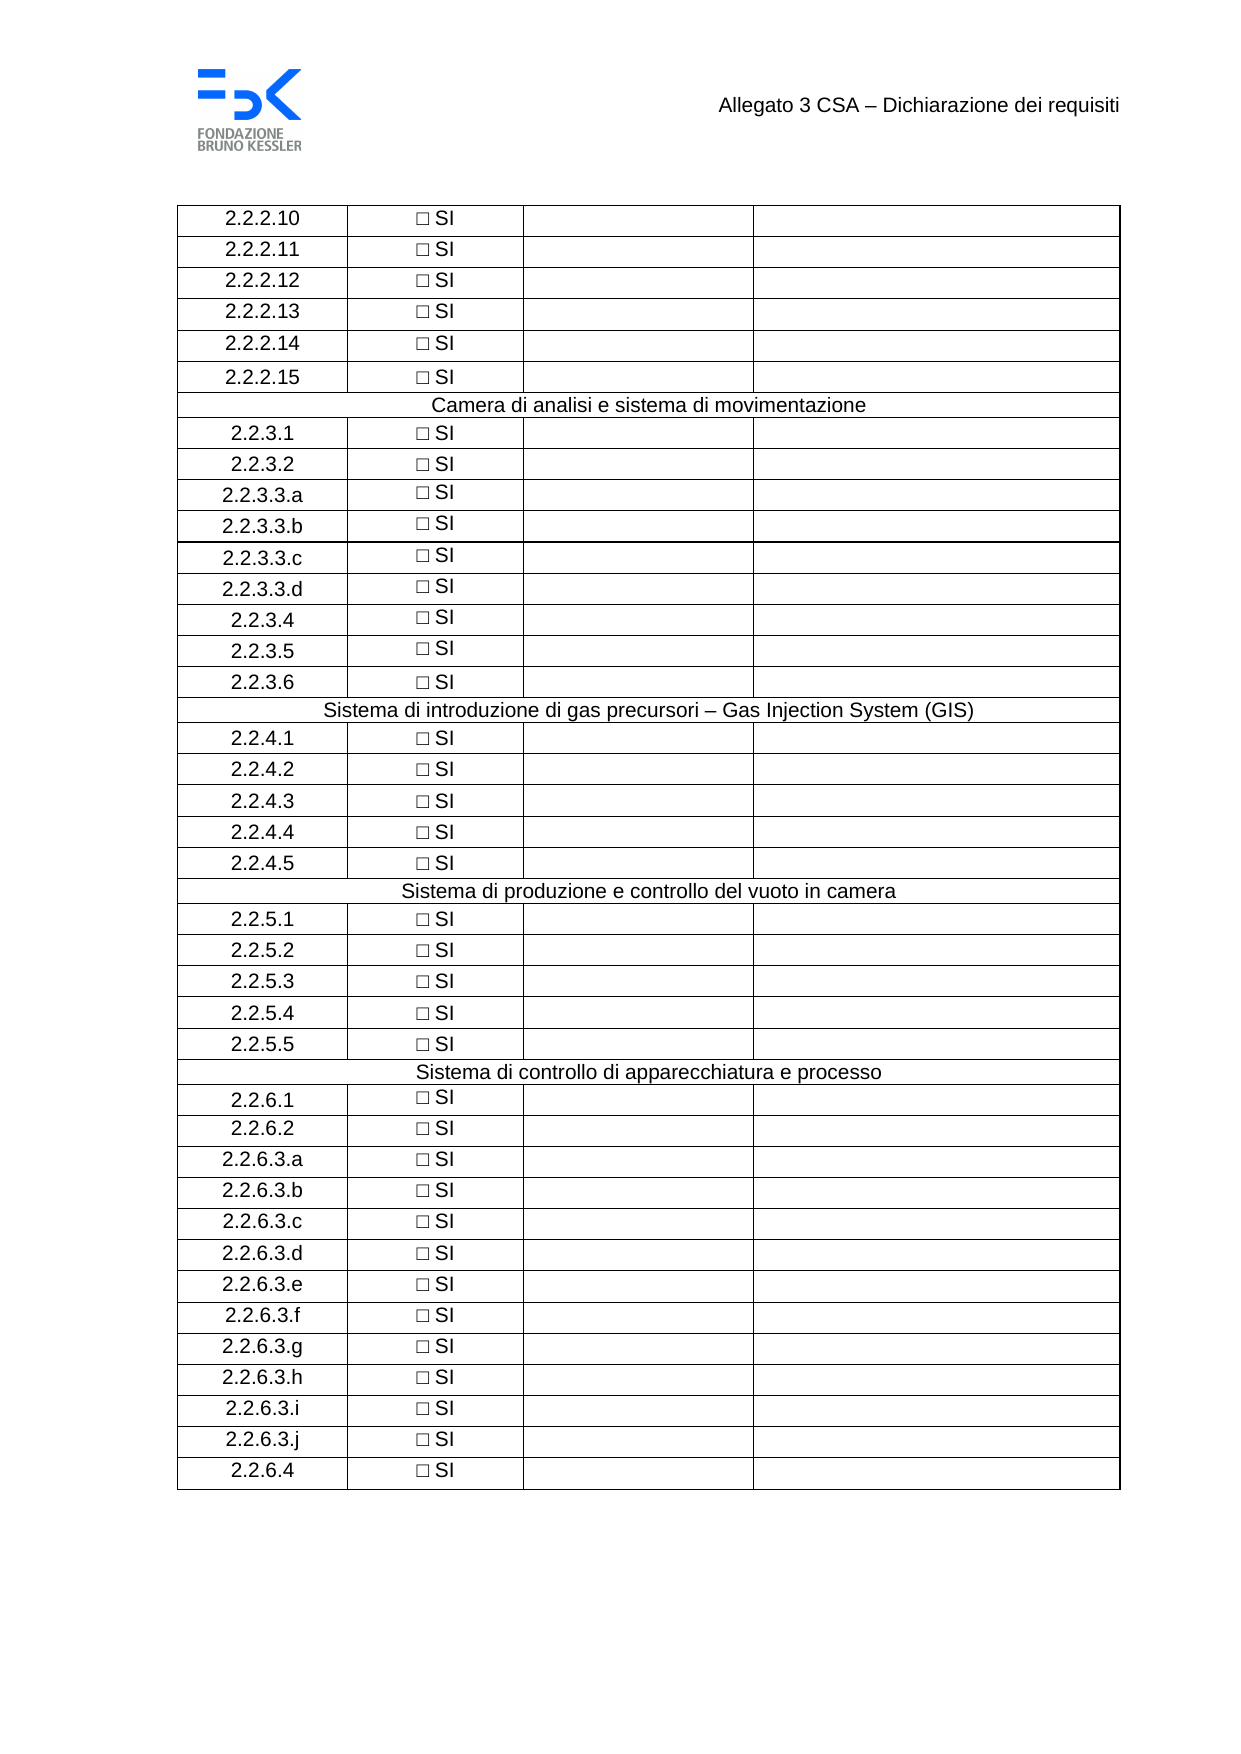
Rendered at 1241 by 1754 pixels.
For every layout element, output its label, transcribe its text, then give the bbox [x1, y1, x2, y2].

table_cell 2.2.2.10 [178, 206, 347, 236]
table_cell [524, 904, 753, 934]
table_cell 2.2.6.3.d [178, 1240, 347, 1270]
table_cell 2.2.4.3 [178, 785, 347, 816]
table_cell □ SI [348, 935, 523, 965]
table_cell □ SI [348, 1303, 523, 1333]
table_cell [524, 237, 753, 267]
table_cell [524, 605, 753, 635]
table_cell 2.2.3.3.d [178, 574, 347, 604]
table_cell [754, 574, 1119, 604]
table_cell [754, 299, 1119, 329]
table_cell □ SI [348, 667, 523, 697]
table_cell [754, 1116, 1119, 1146]
table_cell 2.2.6.3.h [178, 1365, 347, 1395]
table_cell [524, 723, 753, 753]
table_cell 2.2.3.3.c [178, 543, 347, 572]
table_cell [754, 1147, 1119, 1177]
table_cell □ SI [348, 1029, 523, 1058]
table_cell [754, 1029, 1119, 1058]
table_cell [524, 754, 753, 784]
table_cell □ SI [348, 1209, 523, 1239]
table_cell [754, 636, 1119, 666]
table_cell [754, 362, 1119, 392]
table_cell 2.2.5.5 [178, 1029, 347, 1058]
table_cell [754, 785, 1119, 816]
table_cell [754, 605, 1119, 635]
table_cell 2.2.3.2 [178, 449, 347, 479]
table_cell [754, 511, 1119, 541]
table_cell 2.2.6.3.i [178, 1396, 347, 1426]
table_cell □ SI [348, 480, 523, 510]
table_cell [524, 1365, 753, 1395]
table_cell [754, 723, 1119, 753]
table_cell [524, 1334, 753, 1364]
table_cell 2.2.4.2 [178, 754, 347, 784]
table_cell 2.2.6.3.b [178, 1178, 347, 1208]
table_cell 2.2.6.3.j [178, 1427, 347, 1457]
table_cell [754, 480, 1119, 510]
table_cell [524, 966, 753, 996]
table_cell [524, 785, 753, 816]
table_cell □ SI [348, 997, 523, 1027]
table_cell 2.2.4.1 [178, 723, 347, 753]
table_cell [754, 904, 1119, 934]
table_cell 2.2.2.15 [178, 362, 347, 392]
table_cell [524, 511, 753, 541]
table_cell [754, 1458, 1119, 1488]
table_cell [754, 268, 1119, 298]
table_cell [524, 268, 753, 298]
table_cell □ SI [348, 1271, 523, 1302]
table_cell [524, 480, 753, 510]
table_cell □ SI [348, 449, 523, 479]
table_cell [524, 449, 753, 479]
table_cell □ SI [348, 362, 523, 392]
table_cell □ SI [348, 331, 523, 361]
table_cell [524, 997, 753, 1027]
table_cell [754, 1334, 1119, 1364]
table_cell [754, 237, 1119, 267]
table_cell [524, 935, 753, 965]
table_cell [754, 206, 1119, 236]
table_cell [524, 543, 753, 572]
table_cell 2.2.6.3.f [178, 1303, 347, 1333]
table_cell [524, 848, 753, 878]
table_cell □ SI [348, 636, 523, 666]
table_cell [524, 1209, 753, 1239]
table_cell □ SI [348, 574, 523, 604]
table_cell [524, 667, 753, 697]
table_cell 2.2.3.6 [178, 667, 347, 697]
table_cell [754, 449, 1119, 479]
table_cell [524, 817, 753, 847]
table_cell [524, 299, 753, 329]
table_cell 2.2.5.3 [178, 966, 347, 996]
table_cell [524, 1458, 753, 1488]
table_cell □ SI [348, 418, 523, 448]
table_cell [754, 1240, 1119, 1270]
table_cell 2.2.6.3.a [178, 1147, 347, 1177]
table_cell [754, 1085, 1119, 1115]
table_cell [524, 1178, 753, 1208]
table_cell [524, 1271, 753, 1302]
picture [198, 69, 302, 151]
table_cell [754, 1271, 1119, 1302]
table_cell [754, 1178, 1119, 1208]
table_cell [754, 966, 1119, 996]
table_cell □ SI [348, 1458, 523, 1488]
table_cell □ SI [348, 1116, 523, 1146]
table_cell 2.2.3.5 [178, 636, 347, 666]
table_cell □ SI [348, 1147, 523, 1177]
table_cell [754, 1209, 1119, 1239]
table_cell □ SI [348, 1240, 523, 1270]
table_cell □ SI [348, 1396, 523, 1426]
table_cell Camera di analisi e sistema di movimentazione [178, 393, 1119, 417]
table_cell Sistema di controllo di apparecchiatura e processo [178, 1060, 1119, 1083]
table_cell [524, 1085, 753, 1115]
table_cell [524, 1427, 753, 1457]
table_cell [524, 1303, 753, 1333]
table_cell 2.2.3.3.b [178, 511, 347, 541]
table_cell □ SI [348, 754, 523, 784]
table_cell 2.2.4.5 [178, 848, 347, 878]
table_cell □ SI [348, 605, 523, 635]
table_cell [524, 574, 753, 604]
table_cell Sistema di introduzione di gas precursori – Gas Injection System (GIS) [178, 698, 1119, 722]
table_cell [524, 331, 753, 361]
table_cell [524, 1240, 753, 1270]
table_cell □ SI [348, 848, 523, 878]
table_cell □ SI [348, 1085, 523, 1115]
table_cell [524, 362, 753, 392]
table_cell □ SI [348, 723, 523, 753]
table_cell [754, 817, 1119, 847]
table_cell Sistema di produzione e controllo del vuoto in camera [178, 879, 1119, 903]
table_cell 2.2.6.3.c [178, 1209, 347, 1239]
table_cell 2.2.2.14 [178, 331, 347, 361]
table_cell [524, 1147, 753, 1177]
table_cell 2.2.2.12 [178, 268, 347, 298]
table_cell 2.2.5.4 [178, 997, 347, 1027]
table_cell □ SI [348, 299, 523, 329]
table_cell [524, 636, 753, 666]
table_cell □ SI [348, 511, 523, 541]
table_cell [754, 1303, 1119, 1333]
table_cell 2.2.6.4 [178, 1458, 347, 1488]
table_cell □ SI [348, 966, 523, 996]
table_cell □ SI [348, 1178, 523, 1208]
table_cell □ SI [348, 543, 523, 572]
table_cell □ SI [348, 1427, 523, 1457]
table_cell [754, 1365, 1119, 1395]
table_cell 2.2.3.4 [178, 605, 347, 635]
table_cell [524, 1029, 753, 1058]
table_cell □ SI [348, 785, 523, 816]
table_cell [524, 1116, 753, 1146]
table_cell □ SI [348, 237, 523, 267]
table_cell 2.2.4.4 [178, 817, 347, 847]
table_cell 2.2.6.1 [178, 1085, 347, 1115]
table_cell 2.2.5.1 [178, 904, 347, 934]
table_cell [524, 206, 753, 236]
table_cell [754, 754, 1119, 784]
table_cell [754, 997, 1119, 1027]
table_cell [754, 418, 1119, 448]
table_cell 2.2.2.13 [178, 299, 347, 329]
table_cell □ SI [348, 268, 523, 298]
table_cell 2.2.6.3.e [178, 1271, 347, 1302]
table_cell 2.2.2.11 [178, 237, 347, 267]
table_cell [754, 848, 1119, 878]
table_cell 2.2.3.3.a [178, 480, 347, 510]
table_cell 2.2.3.1 [178, 418, 347, 448]
table_cell □ SI [348, 1365, 523, 1395]
table_cell 2.2.5.2 [178, 935, 347, 965]
table_cell □ SI [348, 206, 523, 236]
table_cell □ SI [348, 1334, 523, 1364]
table_cell [754, 1396, 1119, 1426]
table_cell 2.2.6.3.g [178, 1334, 347, 1364]
table_cell [754, 543, 1119, 572]
table_cell [754, 667, 1119, 697]
table_cell [754, 1427, 1119, 1457]
table_cell 2.2.6.2 [178, 1116, 347, 1146]
table_cell [524, 418, 753, 448]
table_cell [524, 1396, 753, 1426]
table_cell □ SI [348, 817, 523, 847]
table_cell [754, 935, 1119, 965]
table_cell [754, 331, 1119, 361]
table_cell □ SI [348, 904, 523, 934]
